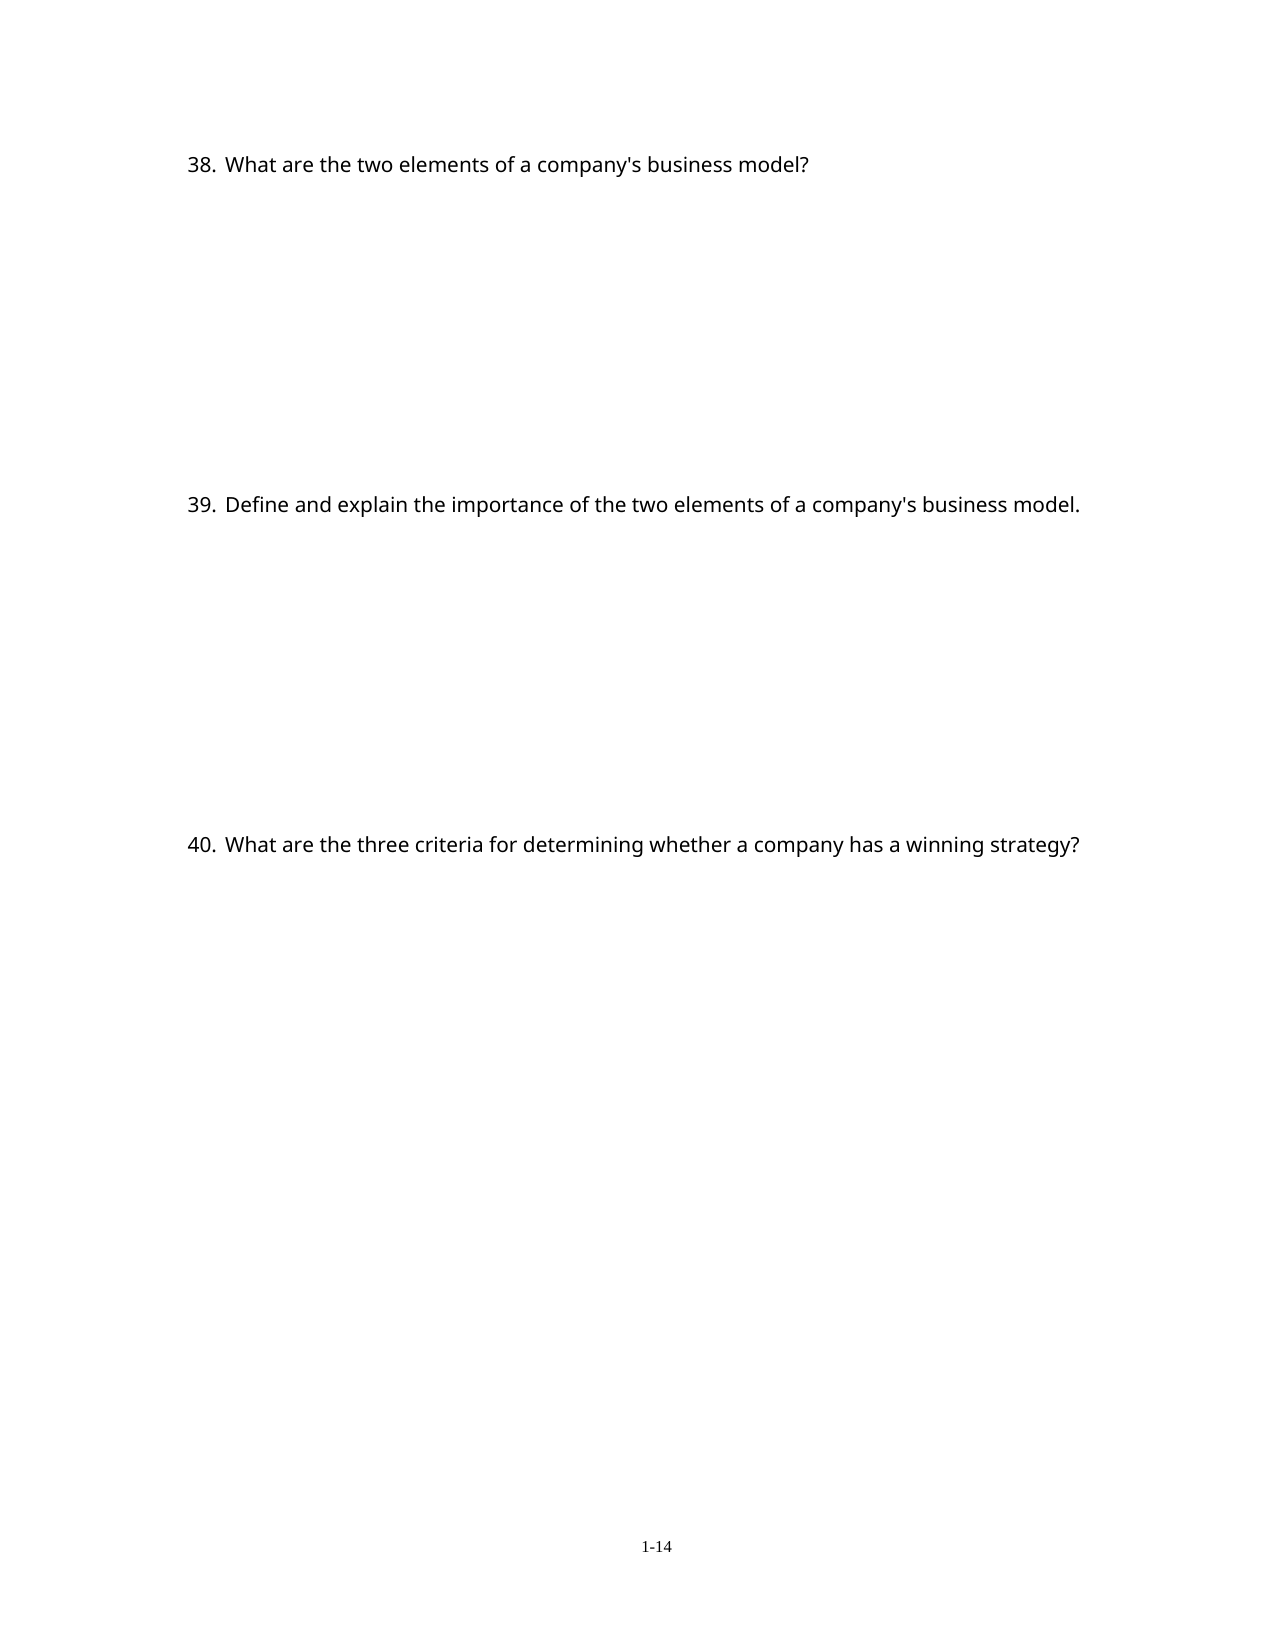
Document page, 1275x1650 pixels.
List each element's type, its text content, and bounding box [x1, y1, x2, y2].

table_header What are the two elements of a company's business model? [225, 150, 1125, 465]
table_header What are the three criteria for determining whether a company has a winning strategy? [225, 831, 1125, 1145]
table_header Define and explain the importance of the two elements of a company's business model. [225, 490, 1125, 805]
table_header 40. [188, 831, 225, 1145]
table_header 38. [188, 150, 225, 465]
table_header 39. [188, 490, 225, 805]
